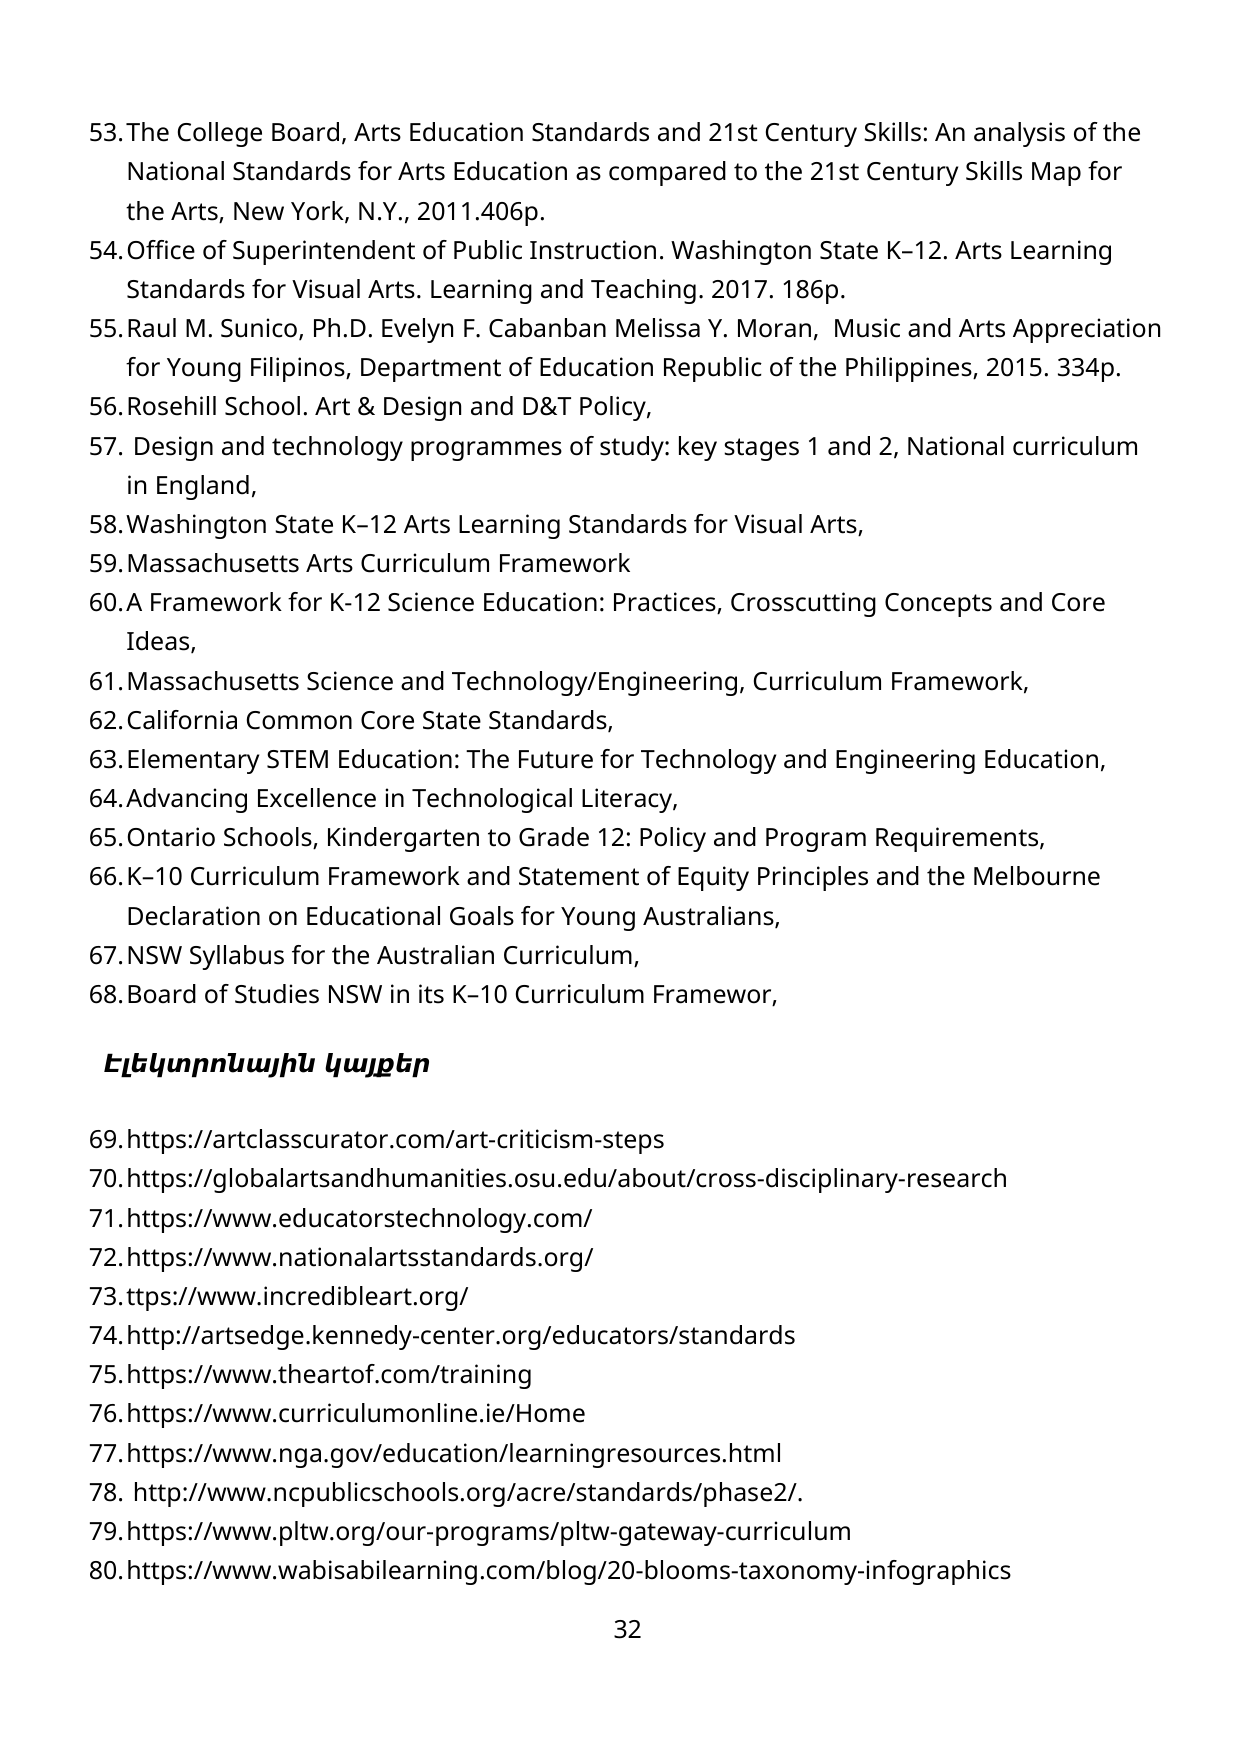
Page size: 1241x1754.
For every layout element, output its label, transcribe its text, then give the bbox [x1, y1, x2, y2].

list Board of Studies NSW in its K–10 Curriculum Framewor, [89, 977, 1166, 1011]
list K–10 Curriculum Framework and Statement of Equity Principles and the Melbourne Declaration on Educational Goals for Young Australians, [89, 859, 1166, 932]
list Elementary STEM Education: The Future for Technology and Engineering Education, [89, 742, 1166, 776]
list https://globalartsandhumanities.osu.edu/about/cross-disciplinary-research [89, 1161, 1166, 1195]
list https://www.theartof.com/training [89, 1357, 1166, 1391]
list https://www.pltw.org/our-programs/pltw-gateway-curriculum [89, 1514, 1166, 1548]
list https://www.nga.gov/education/learningresources.html [89, 1435, 1166, 1469]
list The College Board, Arts Education Standards and 21st Century Skills: An analysis of the National Standards for Arts Education as compared to the 21st Century Skills Map for the Arts, New York, N.Y., 2011.406p. [89, 115, 1166, 227]
list California Common Core State Standards, [89, 702, 1166, 736]
list Office of Superintendent of Public Instruction. Washington State K–12. Arts Learning Standards for Visual Arts. Learning and Teaching. 2017. 186p. [89, 232, 1166, 306]
list Massachusetts Science and Technology/Engineering, Curriculum Framework, [89, 663, 1166, 697]
list https://www.curriculumonline.ie/Home [89, 1396, 1166, 1430]
list http://www.ncpublicschools.org/acre/standards/phase2/. [89, 1474, 1166, 1508]
list Էլեկտրոնային կայքեր [103, 1049, 1166, 1078]
list Raul M. Sunico, Ph.D. Evelyn F. Cabanban Melissa Y. Moran, Music and Arts Appreciation for Young Filipinos, Department of Education Republic of the Philippines, 2015. 334p. [89, 311, 1166, 384]
list ttps://www.incredibleart.org/ [89, 1279, 1166, 1313]
list Rosehill School. Art & Design and D&T Policy, [89, 389, 1166, 423]
list Ontario Schools, Kindergarten to Grade 12: Policy and Program Requirements, [89, 820, 1166, 854]
list https://artclasscurator.com/art-criticism-steps [89, 1122, 1166, 1156]
list Massachusetts Arts Curriculum Framework [89, 546, 1166, 580]
list https://www.nationalartsstandards.org/ [89, 1239, 1166, 1273]
list Advancing Excellence in Technological Literacy, [89, 781, 1166, 815]
list https://www.wabisabilearning.com/blog/20-blooms-taxonomy-infographics [89, 1553, 1166, 1587]
list Design and technology programmes of study: key stages 1 and 2, National curriculum in England, [89, 428, 1166, 501]
list https://www.educatorstechnology.com/ [89, 1200, 1166, 1234]
list NSW Syllabus for the Australian Curriculum, [89, 937, 1166, 971]
list Washington State K–12 Arts Learning Standards for Visual Arts, [89, 507, 1166, 541]
list http://artsedge.kennedy-center.org/educators/standards [89, 1318, 1166, 1352]
list A Framework for K-12 Science Education: Practices, Crosscutting Concepts and Core Ideas, [89, 585, 1166, 658]
